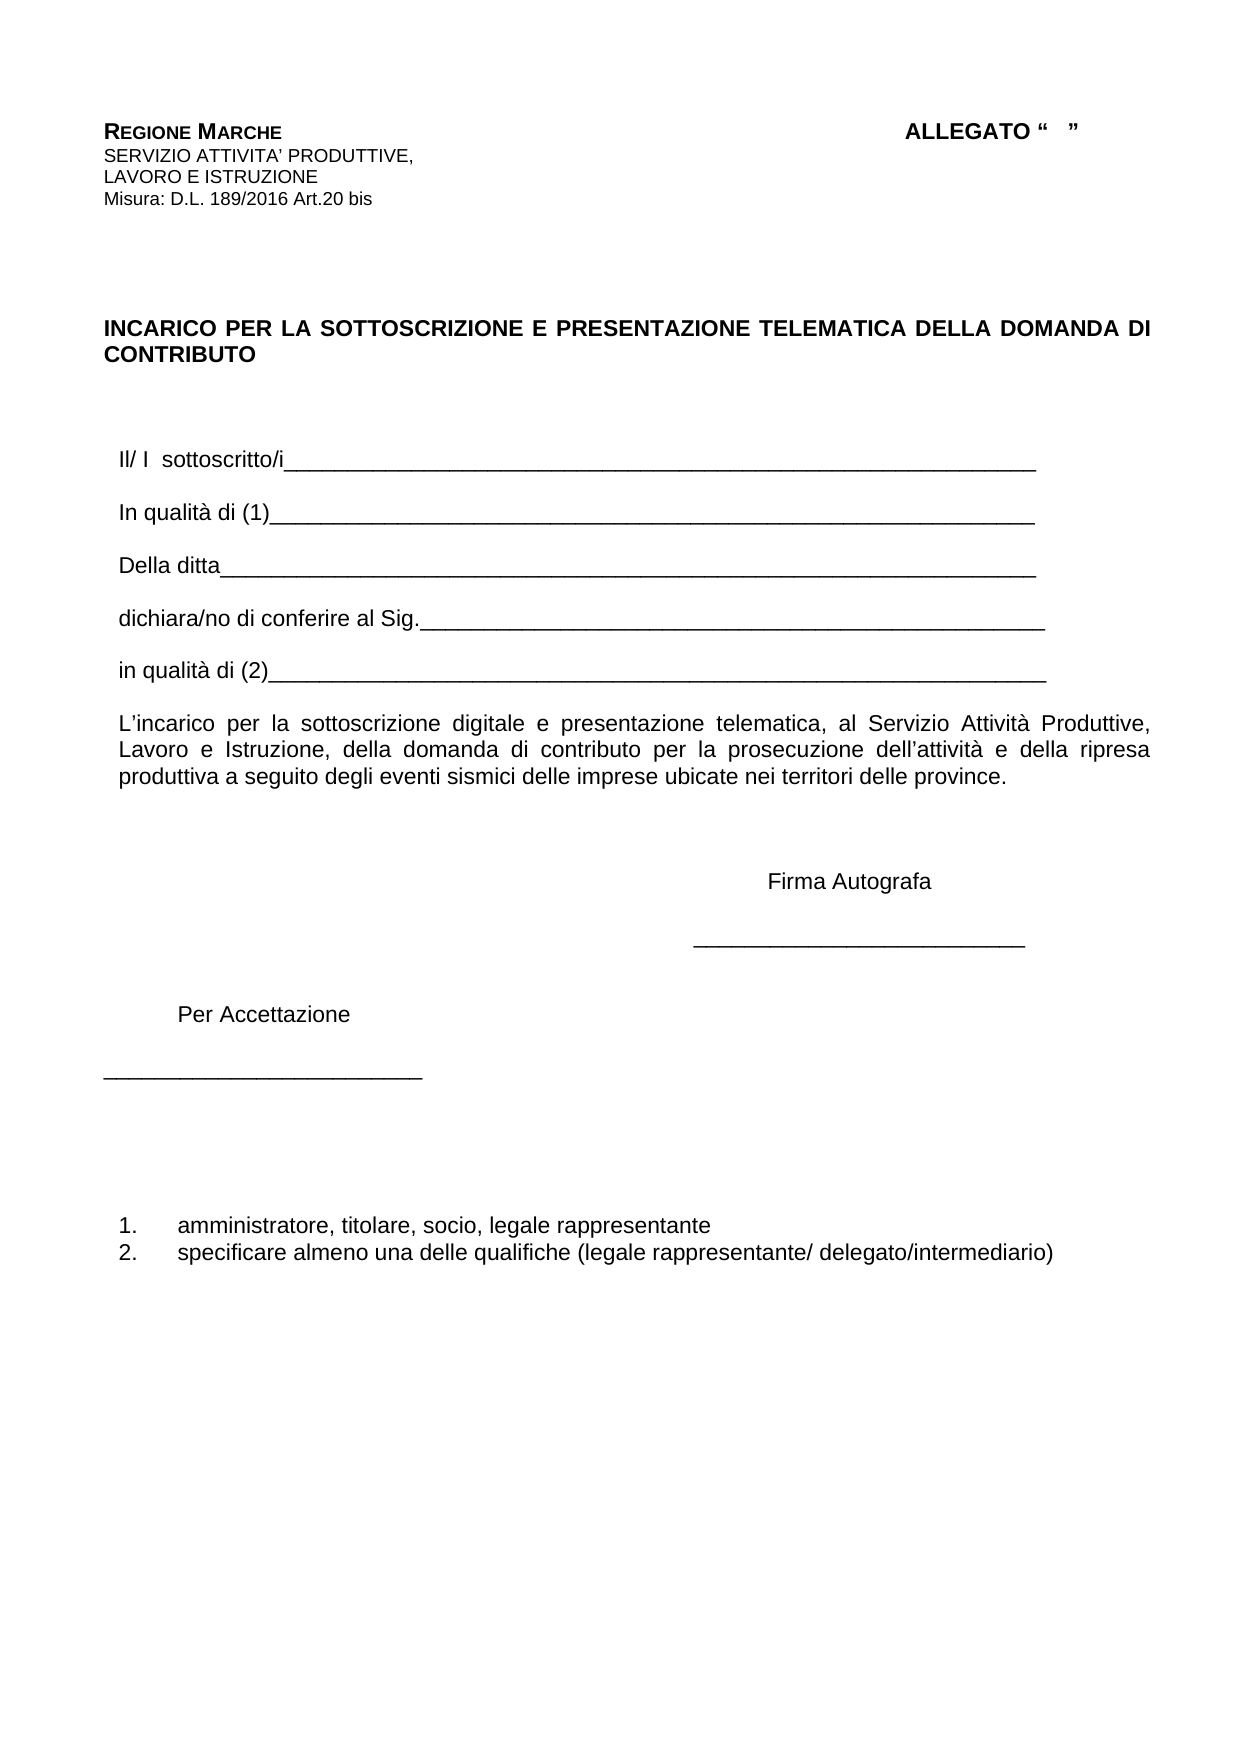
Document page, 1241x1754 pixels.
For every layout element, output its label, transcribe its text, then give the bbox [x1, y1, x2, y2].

text in qualità di (2)_____________________________________________________________ [103, 657, 1152, 683]
text L’incarico per la sottoscrizione digitale e presentazione telematica, al Servizio Attività Produttive, Lavoro e Istruzione, della domanda di contributo per la prosecuzione dell’attività e della ripresa produttiva a seguito degli eventi sismici delle imprese ubicate nei territori delle province. [118, 710, 1152, 789]
text dichiara/no di conferire al Sig._________________________________________________ [118, 604, 1152, 631]
text SERVIZIO ATTIVITA’ PRODUTTIVE, [103, 144, 1152, 166]
text Il/ I sottoscritto/i___________________________________________________________ [118, 446, 1152, 473]
text _________________________ [103, 1054, 1152, 1081]
text Firma Autografa [118, 868, 1152, 894]
text 2. specificare almeno una delle qualifiche (legale rappresentante/ delegato/intermediario) [118, 1239, 1152, 1265]
text 1. amministratore, titolare, socio, legale rappresentante [103, 1212, 1152, 1239]
text Per Accettazione [118, 1001, 1152, 1028]
text Della ditta________________________________________________________________ [118, 552, 1152, 578]
text LAVORO E ISTRUZIONE [103, 166, 1108, 188]
text Misura: D.L. 189/2016 Art.20 bis [103, 188, 1152, 209]
text In qualità di (1)____________________________________________________________ [118, 499, 1152, 525]
text Regione Marche ALLEGATO “ ” [103, 118, 1108, 144]
text __________________________ [118, 922, 1152, 949]
text INCARICO PER LA SOTTOSCRIZIONE E PRESENTAZIONE TELEMATICA DELLA DOMANDA DI CONTRIBUTO [103, 314, 1152, 367]
